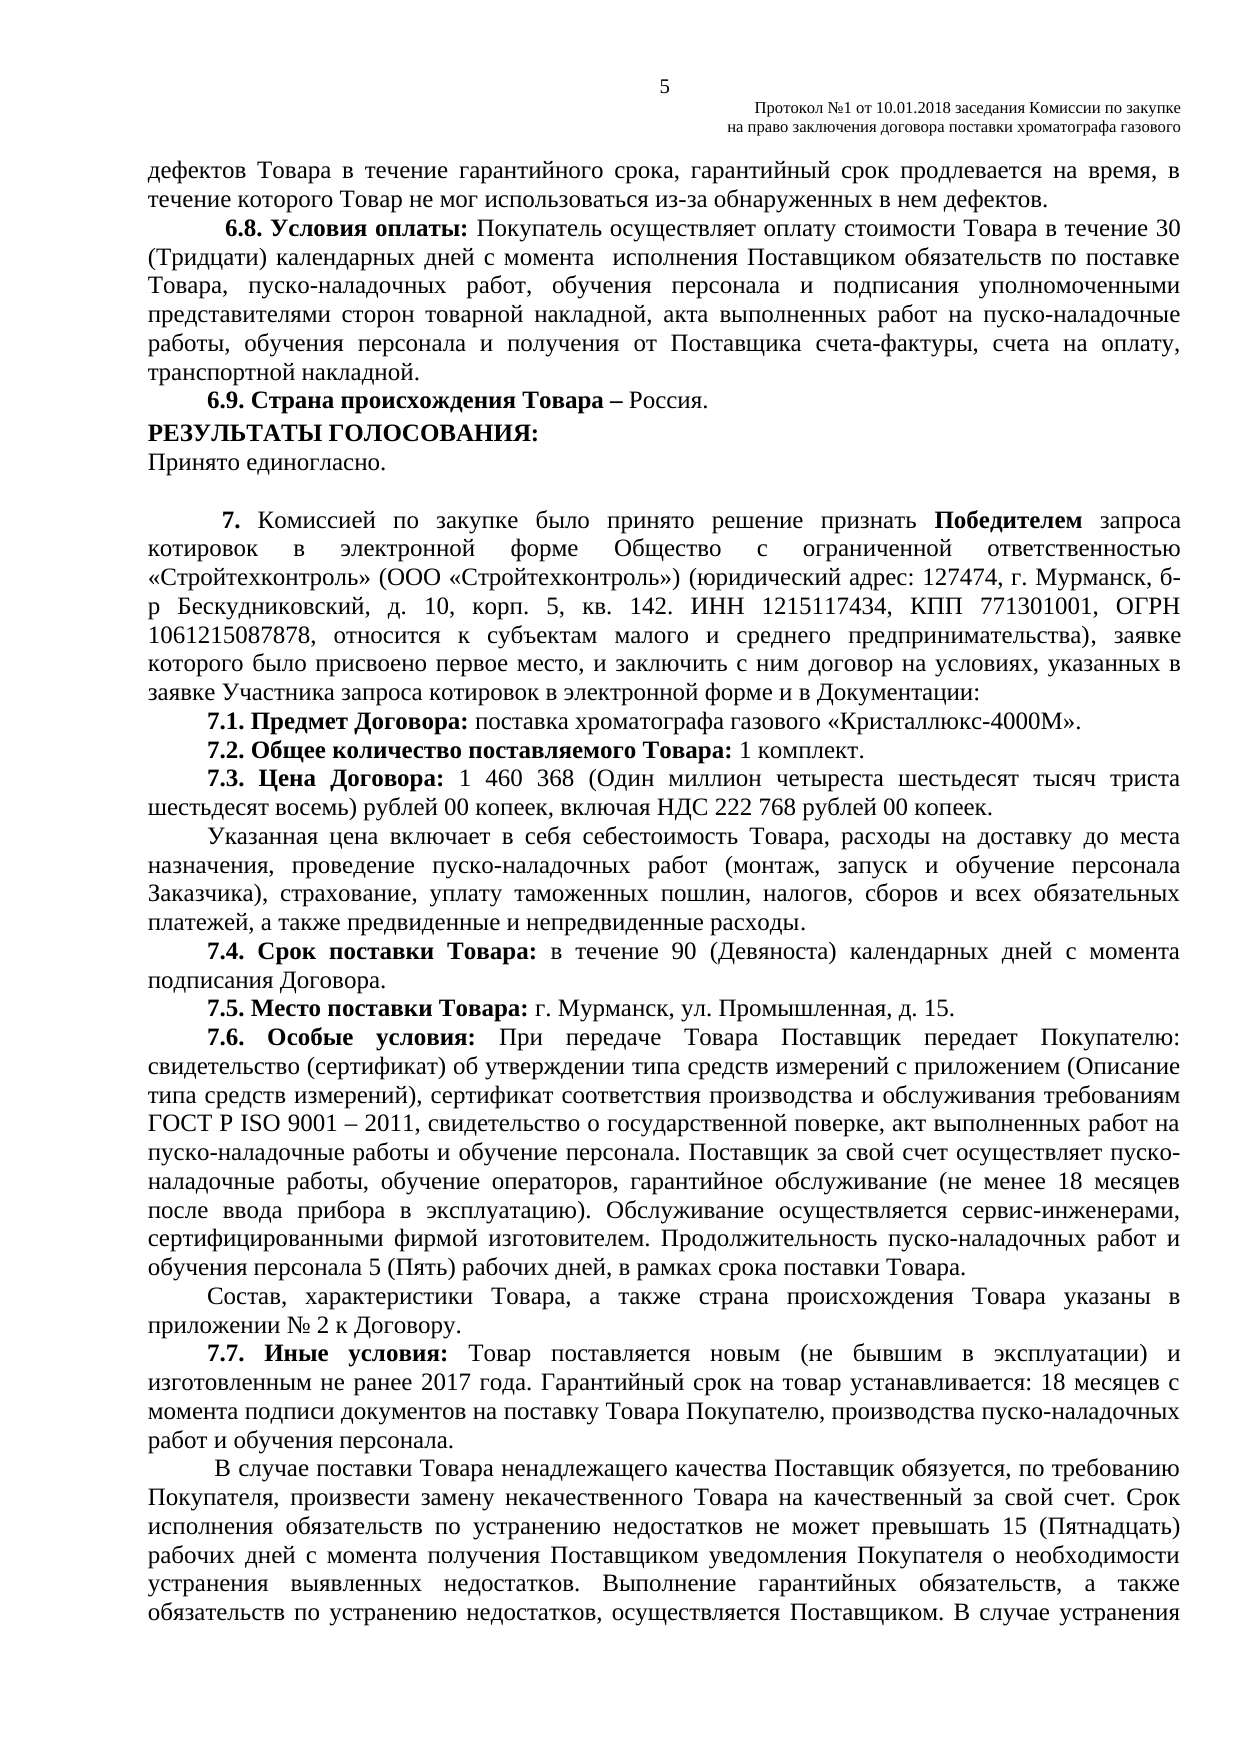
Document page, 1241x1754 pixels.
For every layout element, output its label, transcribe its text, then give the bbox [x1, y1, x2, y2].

text Указанная цена включает в себя себестоимость Товара, расходы на доставку до места назначения, проведение пуско-наладочных работ (монтаж, запуск и обучение персонала Заказчика), страхование, уплату таможенных пошлин, налогов, сборов и всех обязательных платежей, а также предвиденные и непредвиденные расходы. [148, 821, 1181, 936]
text 6.9. Страна происхождения Товара – Россия. [148, 385, 1181, 414]
text 7.4. Срок поставки Товара: в течение 90 (Девяноста) календарных дней с момента подписания Договора. [148, 936, 1181, 993]
text 7.6. Особые условия: При передаче Товара Поставщик передает Покупателю: свидетельство (сертификат) об утверждении типа средств измерений с приложением (Описание типа средств измерений), сертификат соответствия производства и обслуживания требованиям ГОСТ Р ISO 9001 – 2011, свидетельство о государственной поверке, акт выполненных работ на пуско-наладочные работы и обучение персонала. Поставщик за свой счет осуществляет пуско-наладочные работы, обучение операторов, гарантийное обслуживание (не менее 18 месяцев после ввода прибора в эксплуатацию). Обслуживание осуществляется сервис-инженерами, сертифицированными фирмой изготовителем. Продолжительность пуско-наладочных работ и обучения персонала 5 (Пять) рабочих дней, в рамках срока поставки Товара. [148, 1022, 1181, 1281]
text 7. Комиссией по закупке было принято решение признать Победителем запроса котировок в электронной форме Общество с ограниченной ответственностью «Стройтехконтроль» (ООО «Стройтехконтроль») (юридический адрес: 127474, г. Мурманск, б-р Бескудниковский, д. 10, корп. 5, кв. 142. ИНН 1215117434, КПП 771301001, ОГРН 1061215087878, относится к субъектам малого и среднего предпринимательства), заявке которого было присвоено первое место, и заключить с ним договор на условиях, указанных в заявке Участника запроса котировок в электронной форме и в Документации: [148, 505, 1181, 706]
text 7.7. Иные условия: Товар поставляется новым (не бывшим в эксплуатации) и изготовленным не ранее 2017 года. Гарантийный срок на товар устанавливается: 18 месяцев с момента подписи документов на поставку Товара Покупателю, производства пуско-наладочных работ и обучения персонала. [148, 1338, 1181, 1453]
text РЕЗУЛЬТАТЫ ГОЛОСОВАНИЯ: [148, 418, 1181, 447]
text 7.5. Место поставки Товара: г. Мурманск, ул. Промышленная, д. 15. [148, 993, 1181, 1022]
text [148, 1453, 1181, 1626]
text Принято единогласно. [148, 447, 1181, 476]
text 7.2. Общее количество поставляемого Товара: 1 комплект. [148, 735, 1181, 763]
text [148, 155, 1181, 213]
text Состав, характеристики Товара, а также страна происхождения Товара указаны в приложении № 2 к Договору. [148, 1281, 1181, 1338]
text 6.8. Условия оплаты: Покупатель осуществляет оплату стоимости Товара в течение 30 (Тридцати) календарных дней с момента исполнения Поставщиком обязательств по поставке Товара, пуско-наладочных работ, обучения персонала и подписания уполномоченными представителями сторон товарной накладной, акта выполненных работ на пуско-наладочные работы, обучения персонала и получения от Поставщика счета-фактуры, счета на оплату, транспортной накладной. [148, 213, 1181, 385]
text 7.3. Цена Договора: 1 460 368 (Один миллион четыреста шестьдесят тысяч триста шестьдесят восемь) рублей 00 копеек, включая НДС 222 768 рублей 00 копеек. [148, 763, 1181, 821]
text 7.1. Предмет Договора: поставка хроматографа газового «Кристаллюкс-4000М». [148, 706, 1181, 735]
